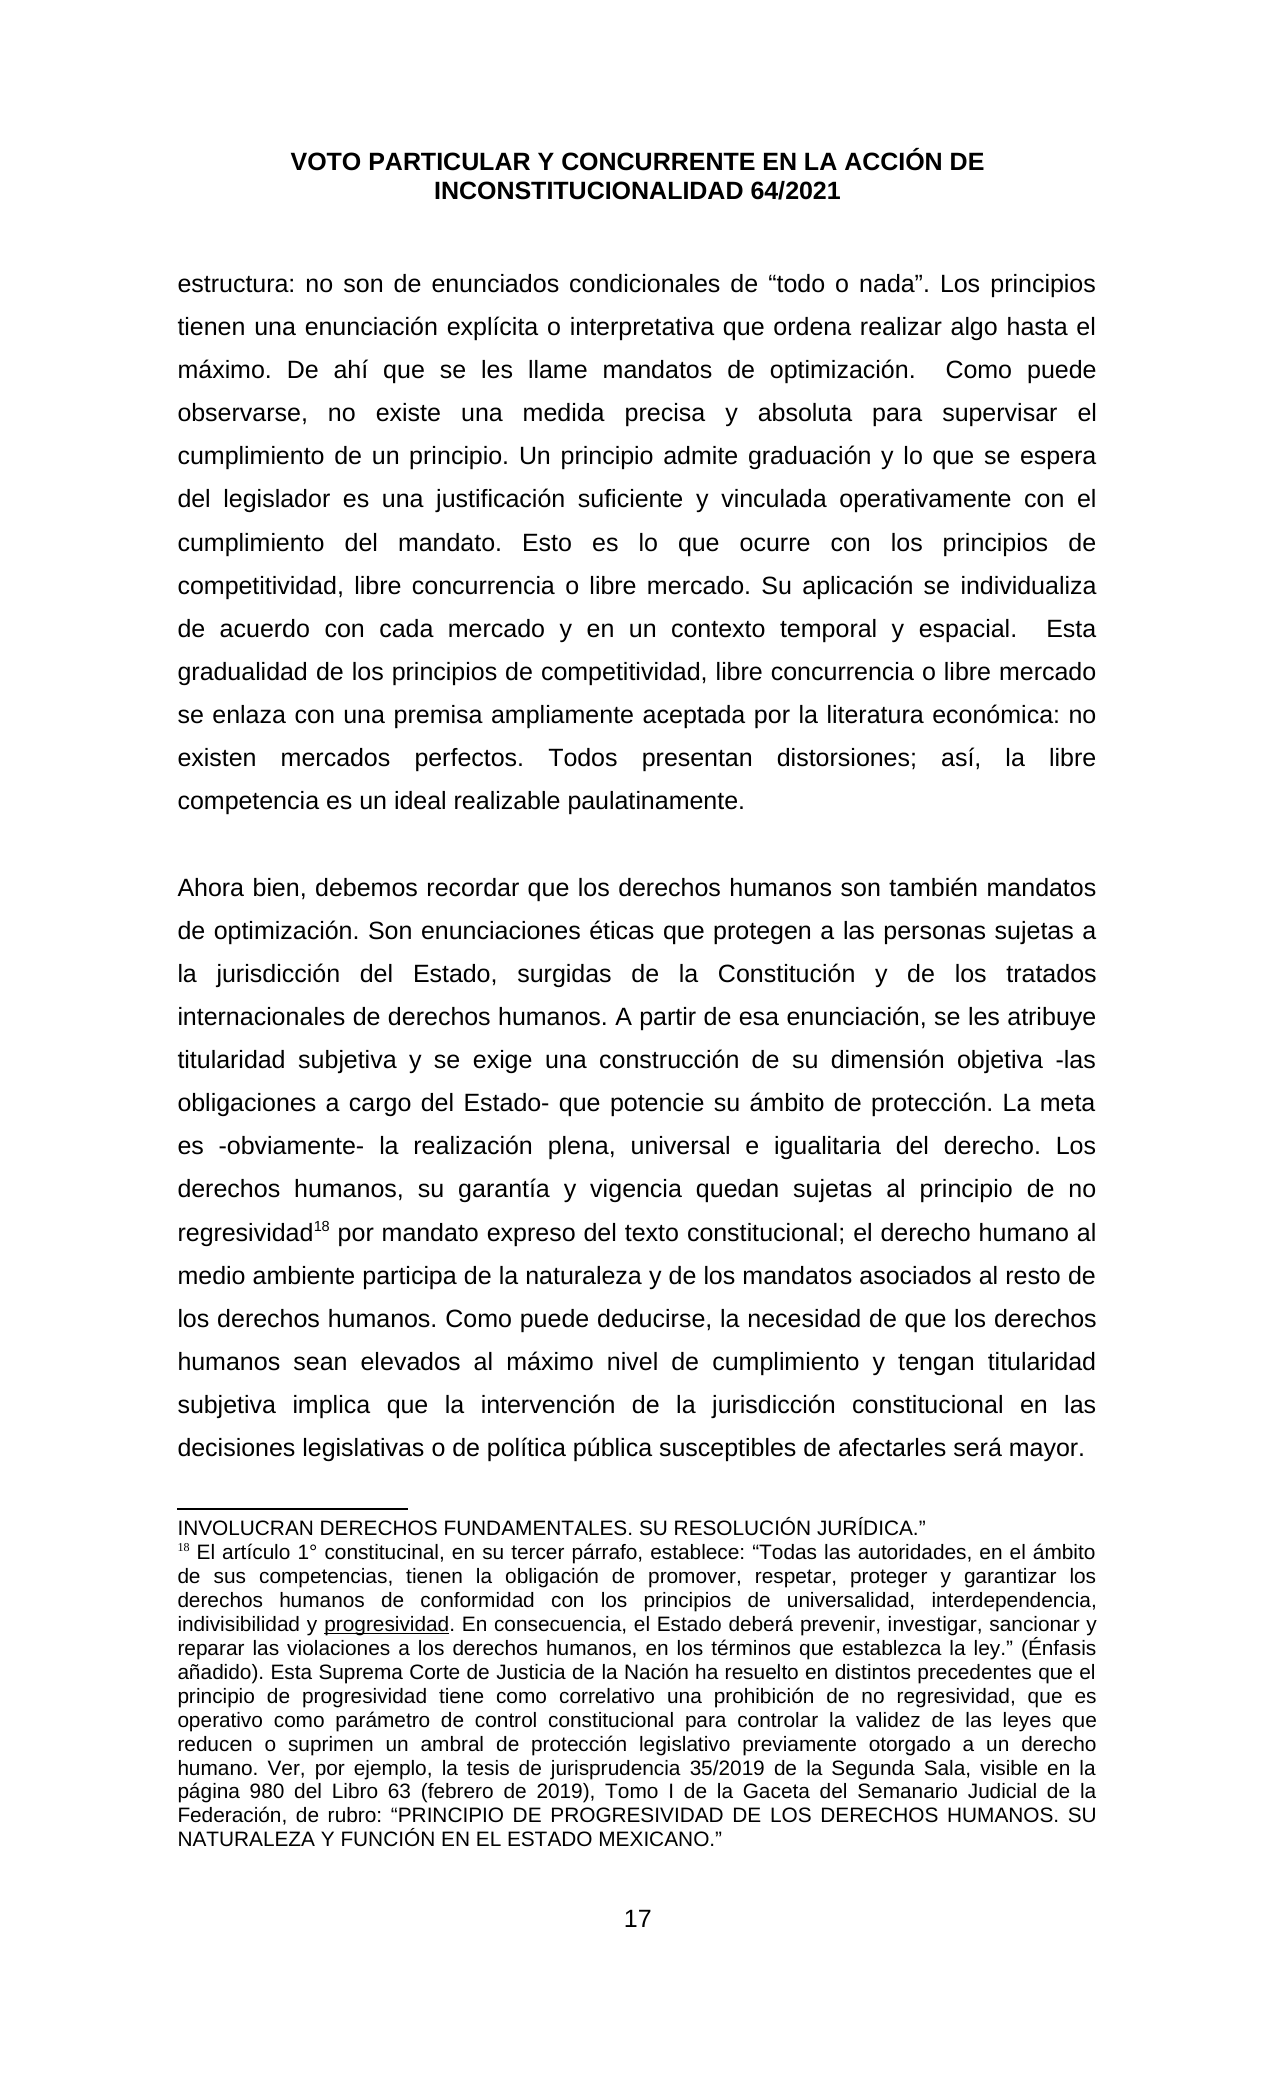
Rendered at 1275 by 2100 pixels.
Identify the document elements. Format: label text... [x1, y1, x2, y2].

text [177, 269, 1098, 815]
text Ahora bien, debemos recordar que los derechos humanos son también mandatos de optimización. Son enunciaciones éticas que protegen a las personas sujetas a la jurisdicción del Estado, surgidas de la Constitución y de los tratados internacionales de derechos humanos. A partir de esa enunciación, se les atribuye titularidad subjetiva y se exige una construcción de su dimensión objetiva -las obligaciones a cargo del Estado- que potencie su ámbito de protección. La meta es -obviamente- la realización plena, universal e igualitaria del derecho. Los derechos humanos, su garantía y vigencia quedan sujetas al principio de no regresividad por mandato expreso del texto constitucional; el derecho humano al medio ambiente participa de la naturaleza y de los mandatos asociados al resto de los derechos humanos. Como puede deducirse, la necesidad de que los derechos humanos sean elevados al máximo nivel de cumplimiento y tengan titularidad subjetiva implica que la intervención de la jurisdicción constitucional en las decisiones legislativas o de política pública susceptibles de afectarles será mayor. [177, 872, 1098, 1462]
